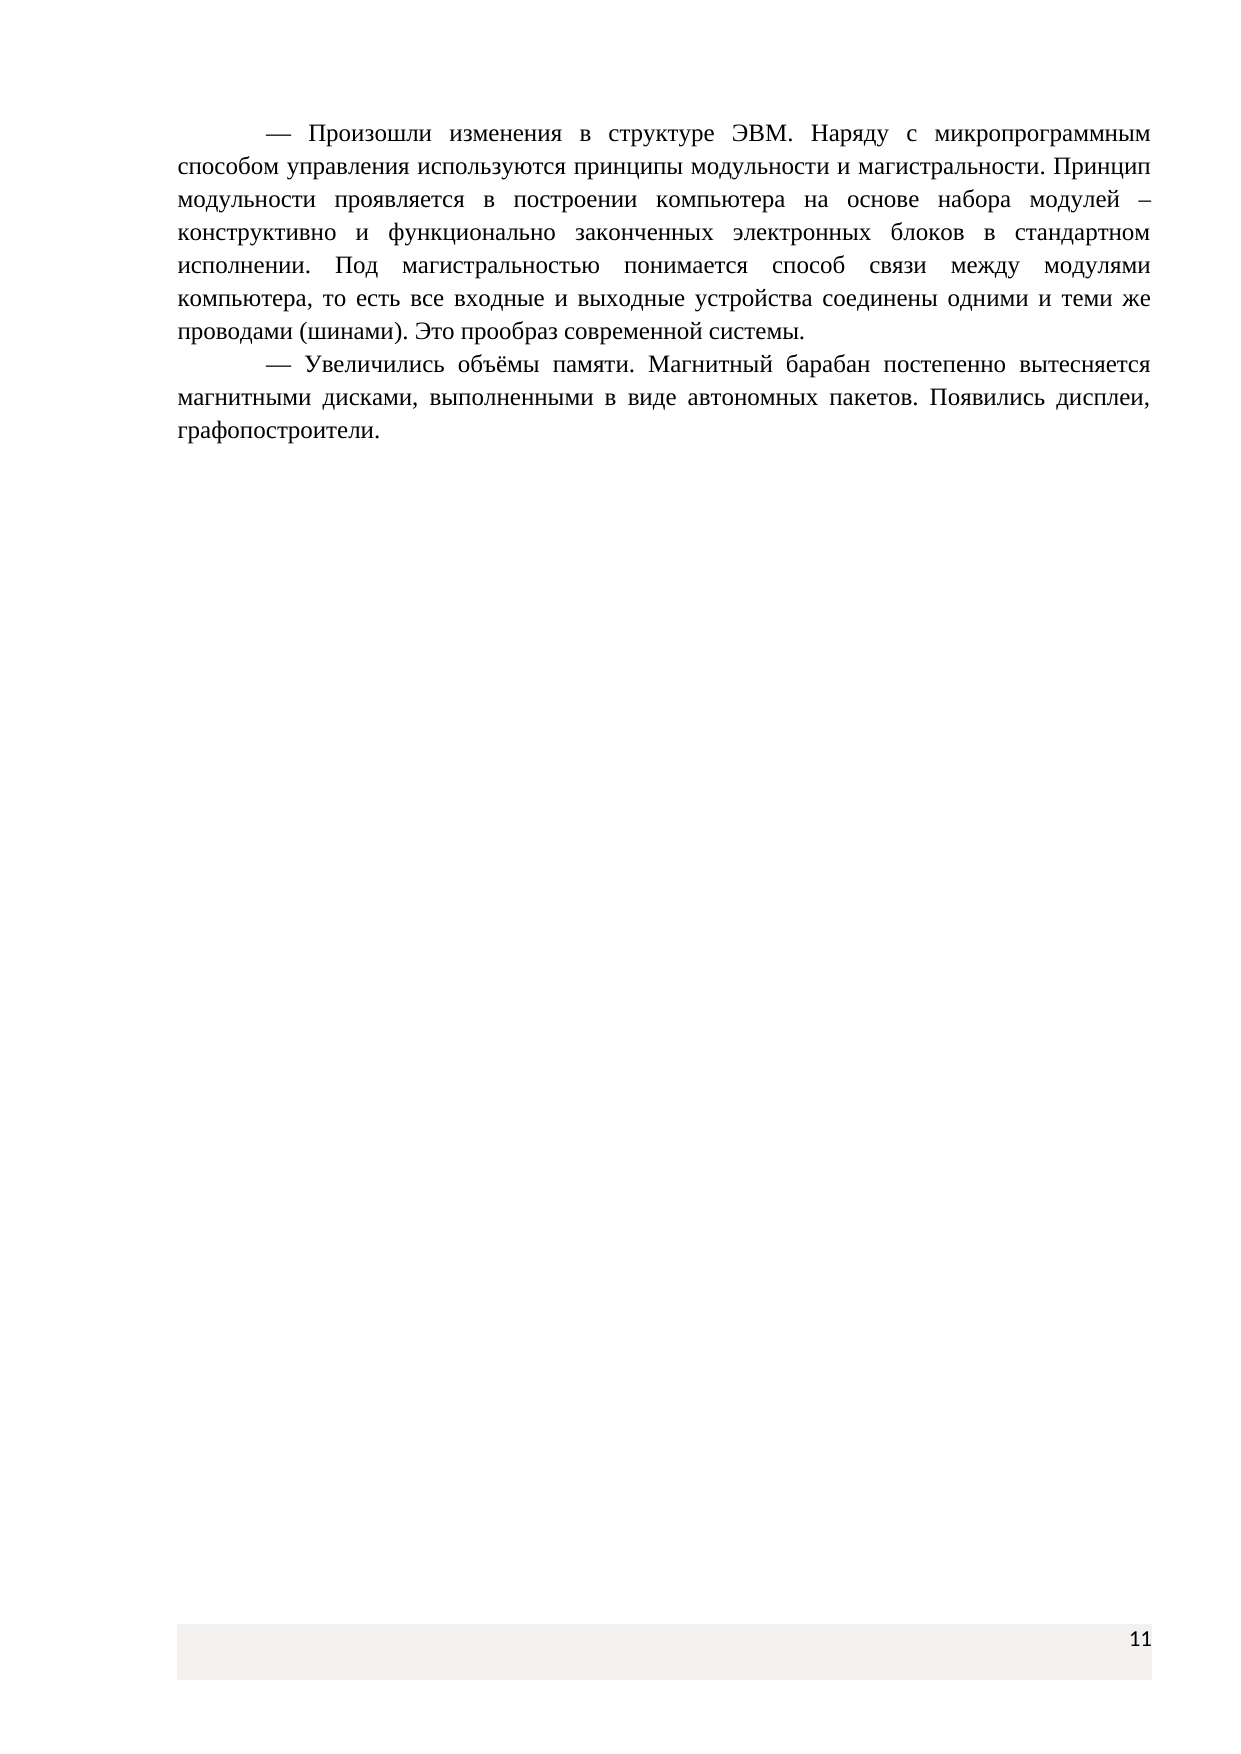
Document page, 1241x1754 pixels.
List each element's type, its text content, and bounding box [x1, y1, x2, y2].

text — Произошли изменения в структуре ЭВМ. Наряду с микропрограммным способом управления используются принципы модульности и магистральности. Принцип модульности проявляется в построении компьютера на основе набора модулей – конструктивно и функционально законченных электронных блоков в стандартном исполнении. Под магистральностью понимается способ связи между модулями компьютера, то есть все входные и выходные устройства соединены одними и теми же проводами (шинами). Это прообраз современной системы. [177, 118, 1152, 345]
text — Увеличились объёмы памяти. Магнитный барабан постепенно вытесняется магнитными дисками, выполненными в виде автономных пакетов. Появились дисплеи, графопостроители. [177, 349, 1152, 444]
